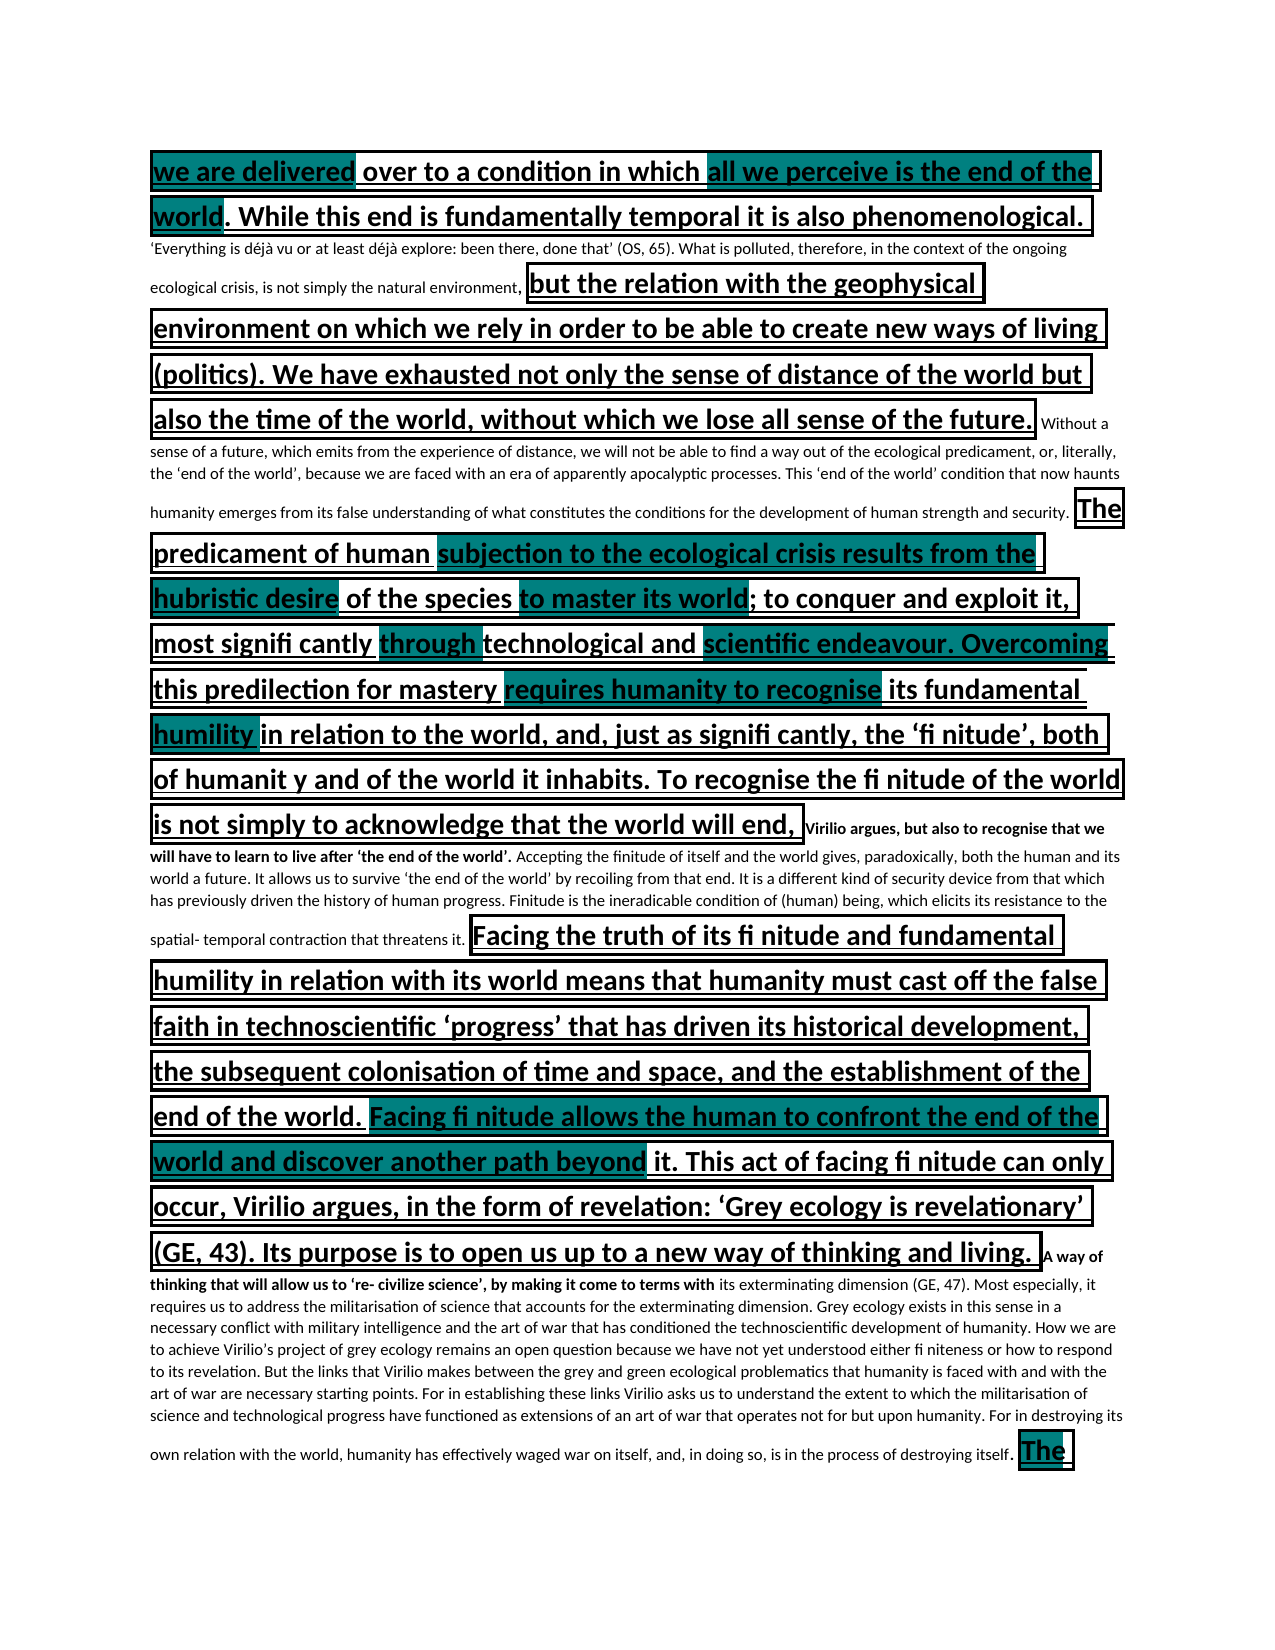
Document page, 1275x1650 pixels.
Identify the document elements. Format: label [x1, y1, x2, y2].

text [150, 150, 1125, 758]
text [150, 800, 1125, 1471]
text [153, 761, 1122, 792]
